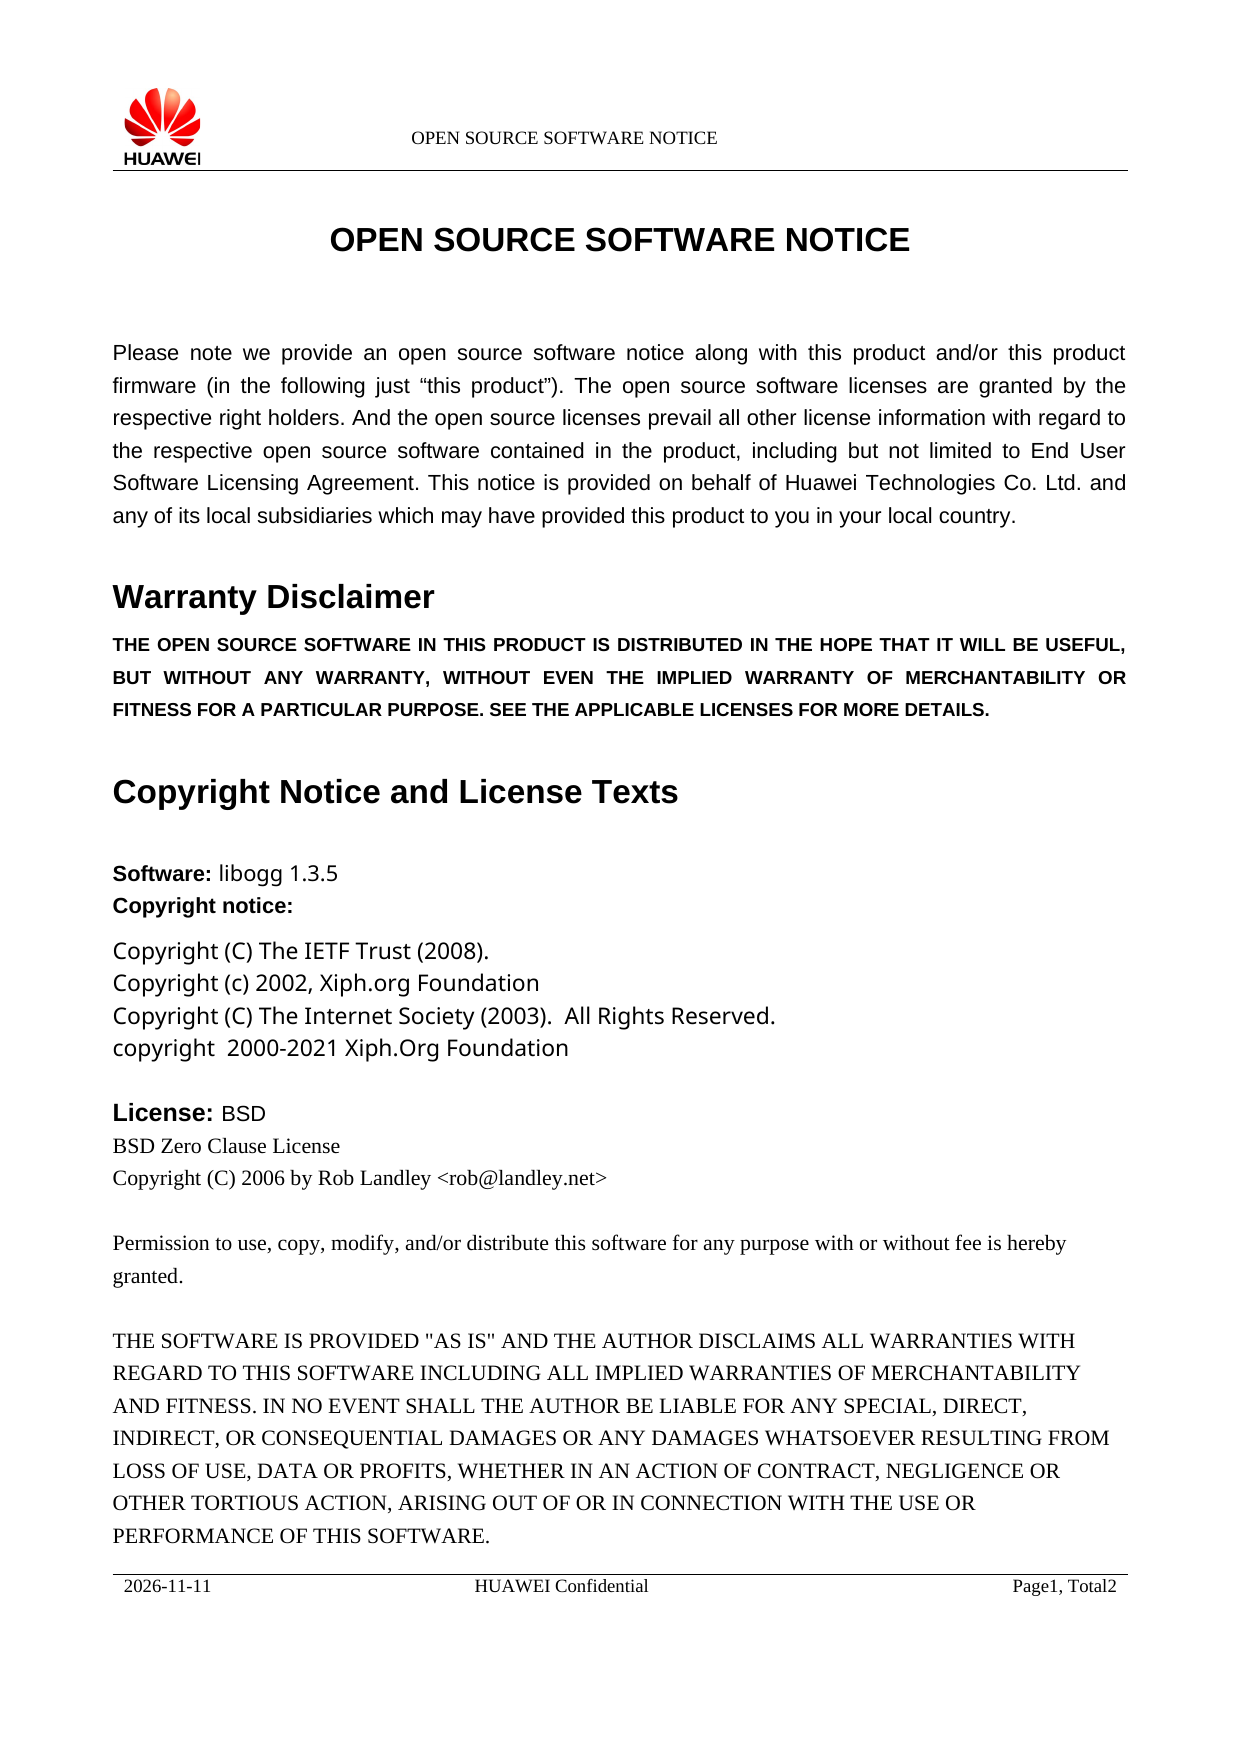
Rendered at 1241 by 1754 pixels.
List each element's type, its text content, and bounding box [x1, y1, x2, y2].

text Copyright notice: [112, 889, 1128, 921]
text The open source software in this product is distributed in the hope that it will be useful, but WITHOUT ANY WARRANTY, without even the implied warranty of MERCHANTABILITY or FITNESS FOR A PARTICULAR PURPOSE. See the applicable licenses for more details. [112, 629, 1128, 726]
title Software: libogg 1.3.5 [112, 856, 1128, 889]
picture [124, 88, 201, 165]
text Copyright (C) The IETF Trust (2008). Copyright (c) 2002, Xiph.org Foundation Copyright (C) The Internet Society (2003). All Rights Reserved. copyright 2000-2021 Xiph.Org Foundation [112, 934, 1128, 1096]
text Please note we provide an open source software notice along with this product and/or this product firmware (in the following just “this product”). The open source software licenses are granted by the respective right holders. And the open source licenses prevail all other license information with regard to the respective open source software contained in the product, including but not limited to End User Software Licensing Agreement. This notice is provided on behalf of Huawei Technologies Co. Ltd. and any of its local subsidiaries which may have provided this product to you in your local country. [112, 336, 1128, 531]
text Copyright Notice and License Texts [112, 759, 1128, 824]
text License: BSD [112, 1096, 1128, 1129]
text Warranty Disclaimer [112, 564, 1128, 629]
text OPEN SOURCE SOFTWARE NOTICE [112, 206, 1128, 271]
